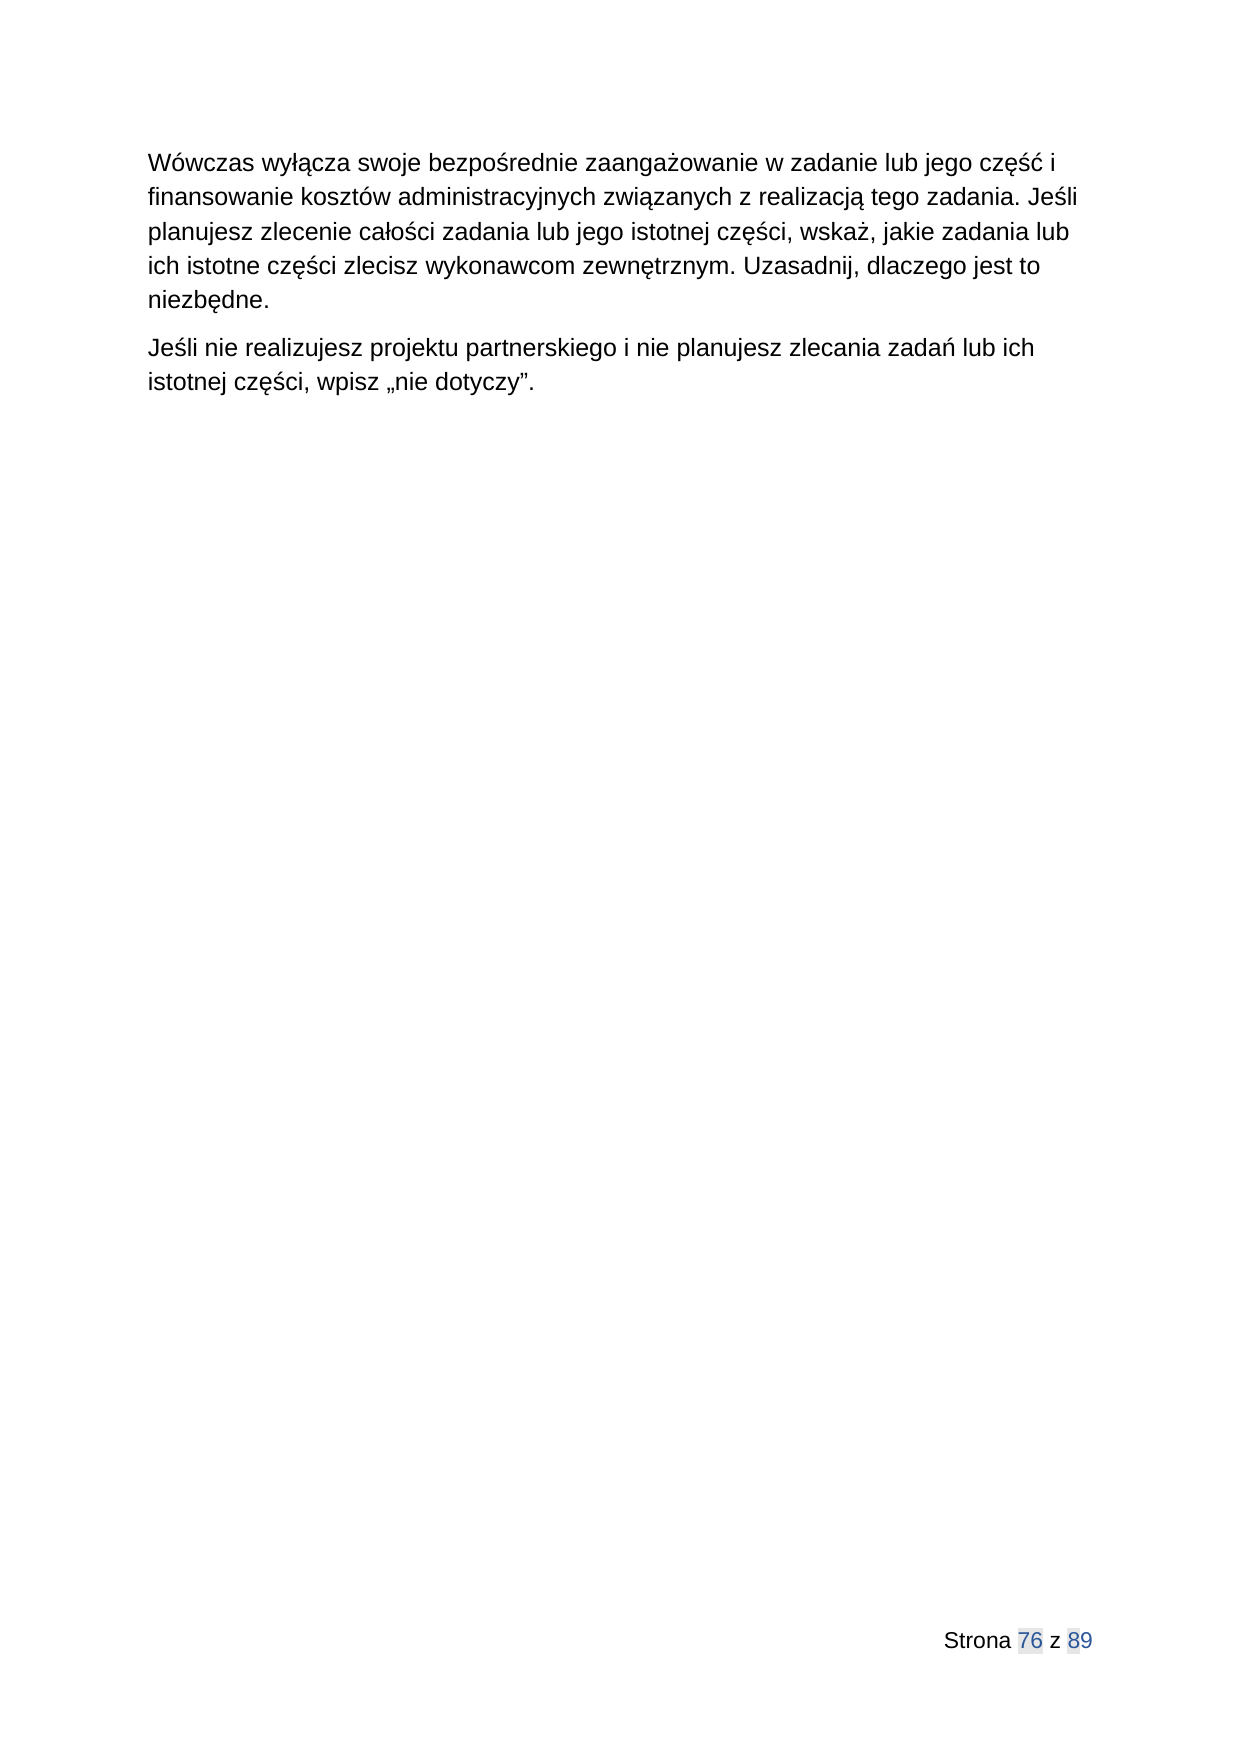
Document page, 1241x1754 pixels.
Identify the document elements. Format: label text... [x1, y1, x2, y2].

text Jeśli nie realizujesz projektu partnerskiego i nie planujesz zlecania zadań lub ich istotnej części, wpisz „nie dotyczy”. [148, 332, 1093, 396]
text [148, 148, 1093, 314]
